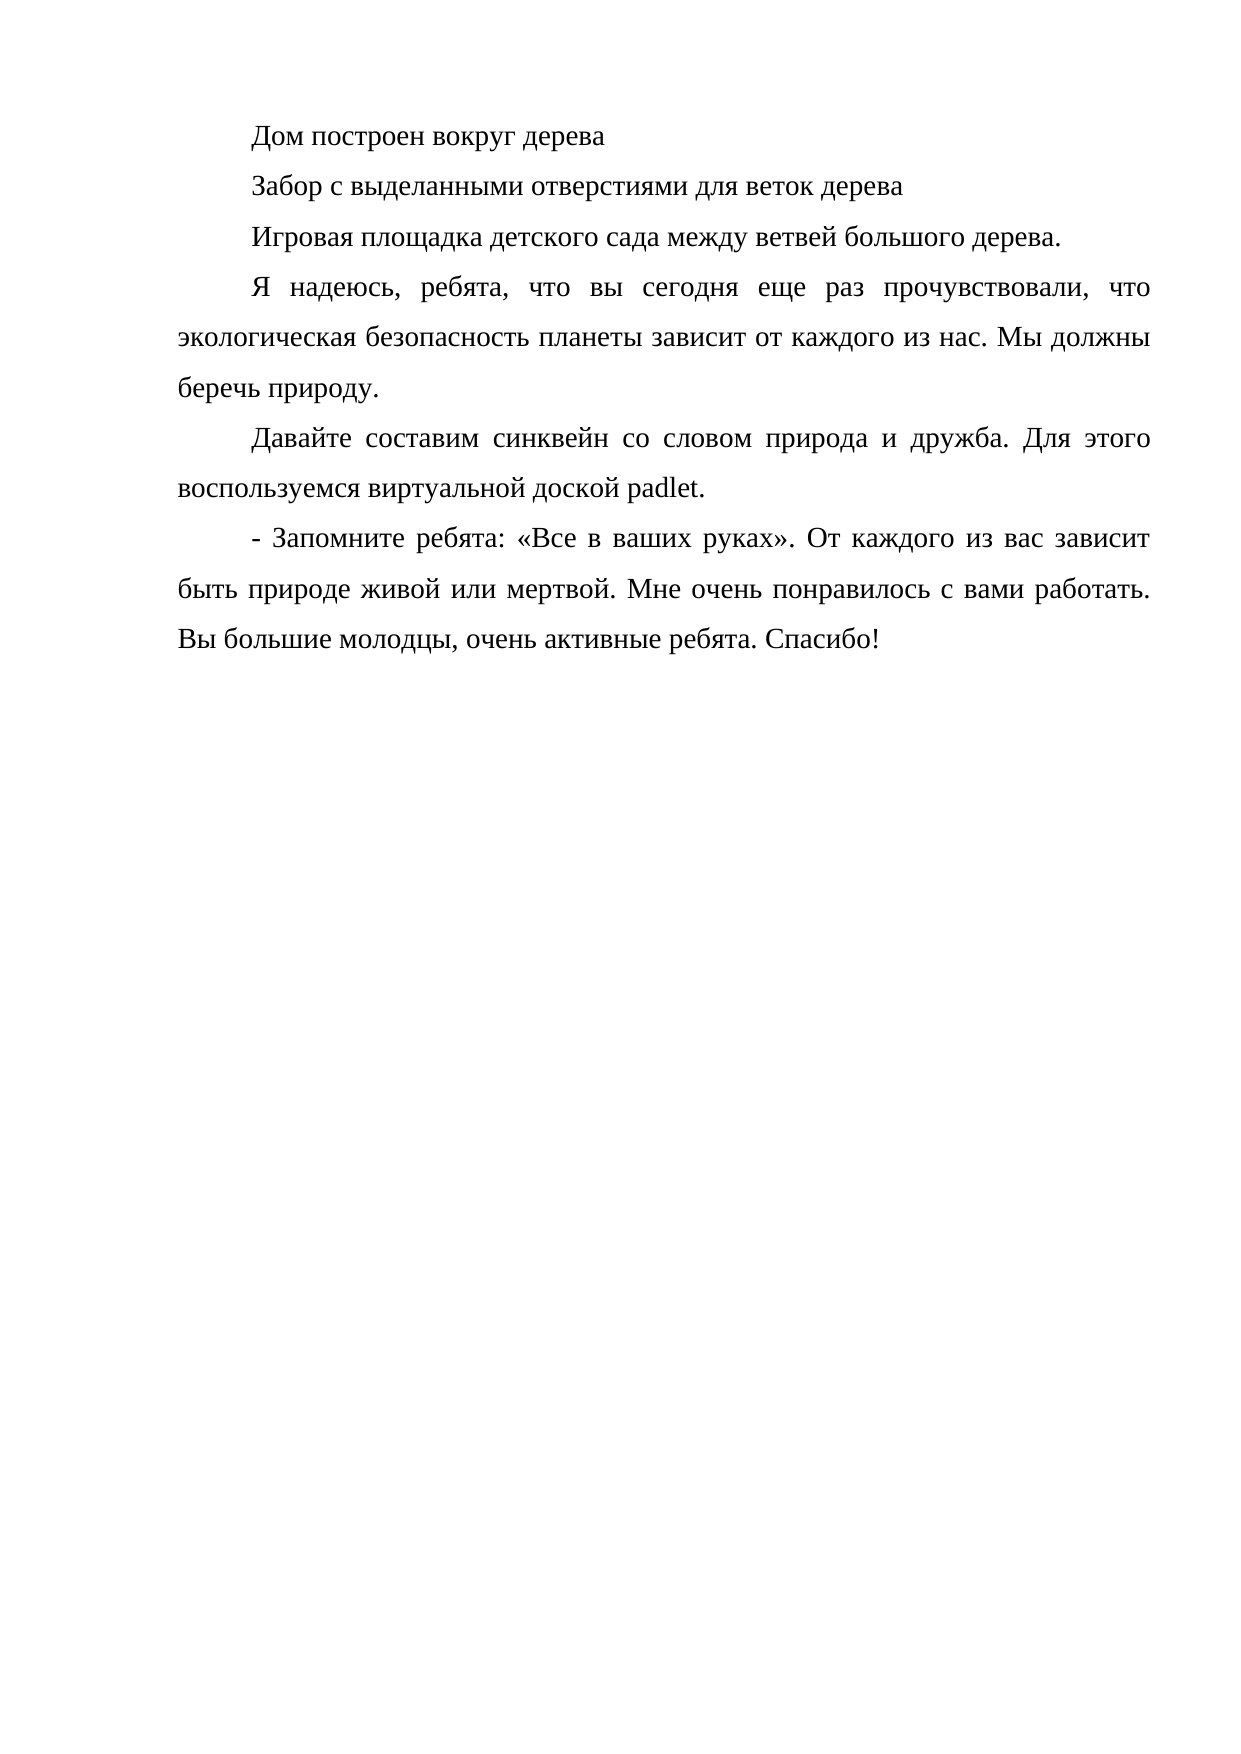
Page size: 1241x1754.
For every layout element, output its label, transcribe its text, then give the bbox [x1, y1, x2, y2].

text Игровая площадка детского сада между ветвей большого дерева. [177, 219, 1152, 252]
text Давайте составим синквейн со словом природа и дружба. Для этого воспользуемся виртуальной доской padlet. [177, 420, 1152, 504]
text - Запомните ребята: «Все в ваших руках». От каждого из вас зависит быть природе живой или мертвой. Мне очень понравилось с вами работать. Вы большие молодцы, очень активные ребята. Спасибо! [177, 521, 1152, 655]
text Я надеюсь, ребята, что вы сегодня еще раз прочувствовали, что экологическая безопасность планеты зависит от каждого из нас. Мы должны беречь природу. [177, 269, 1152, 403]
text Дом построен вокруг дерева [177, 118, 1152, 152]
text Забор с выделанными отверстиями для веток дерева [177, 168, 1152, 202]
